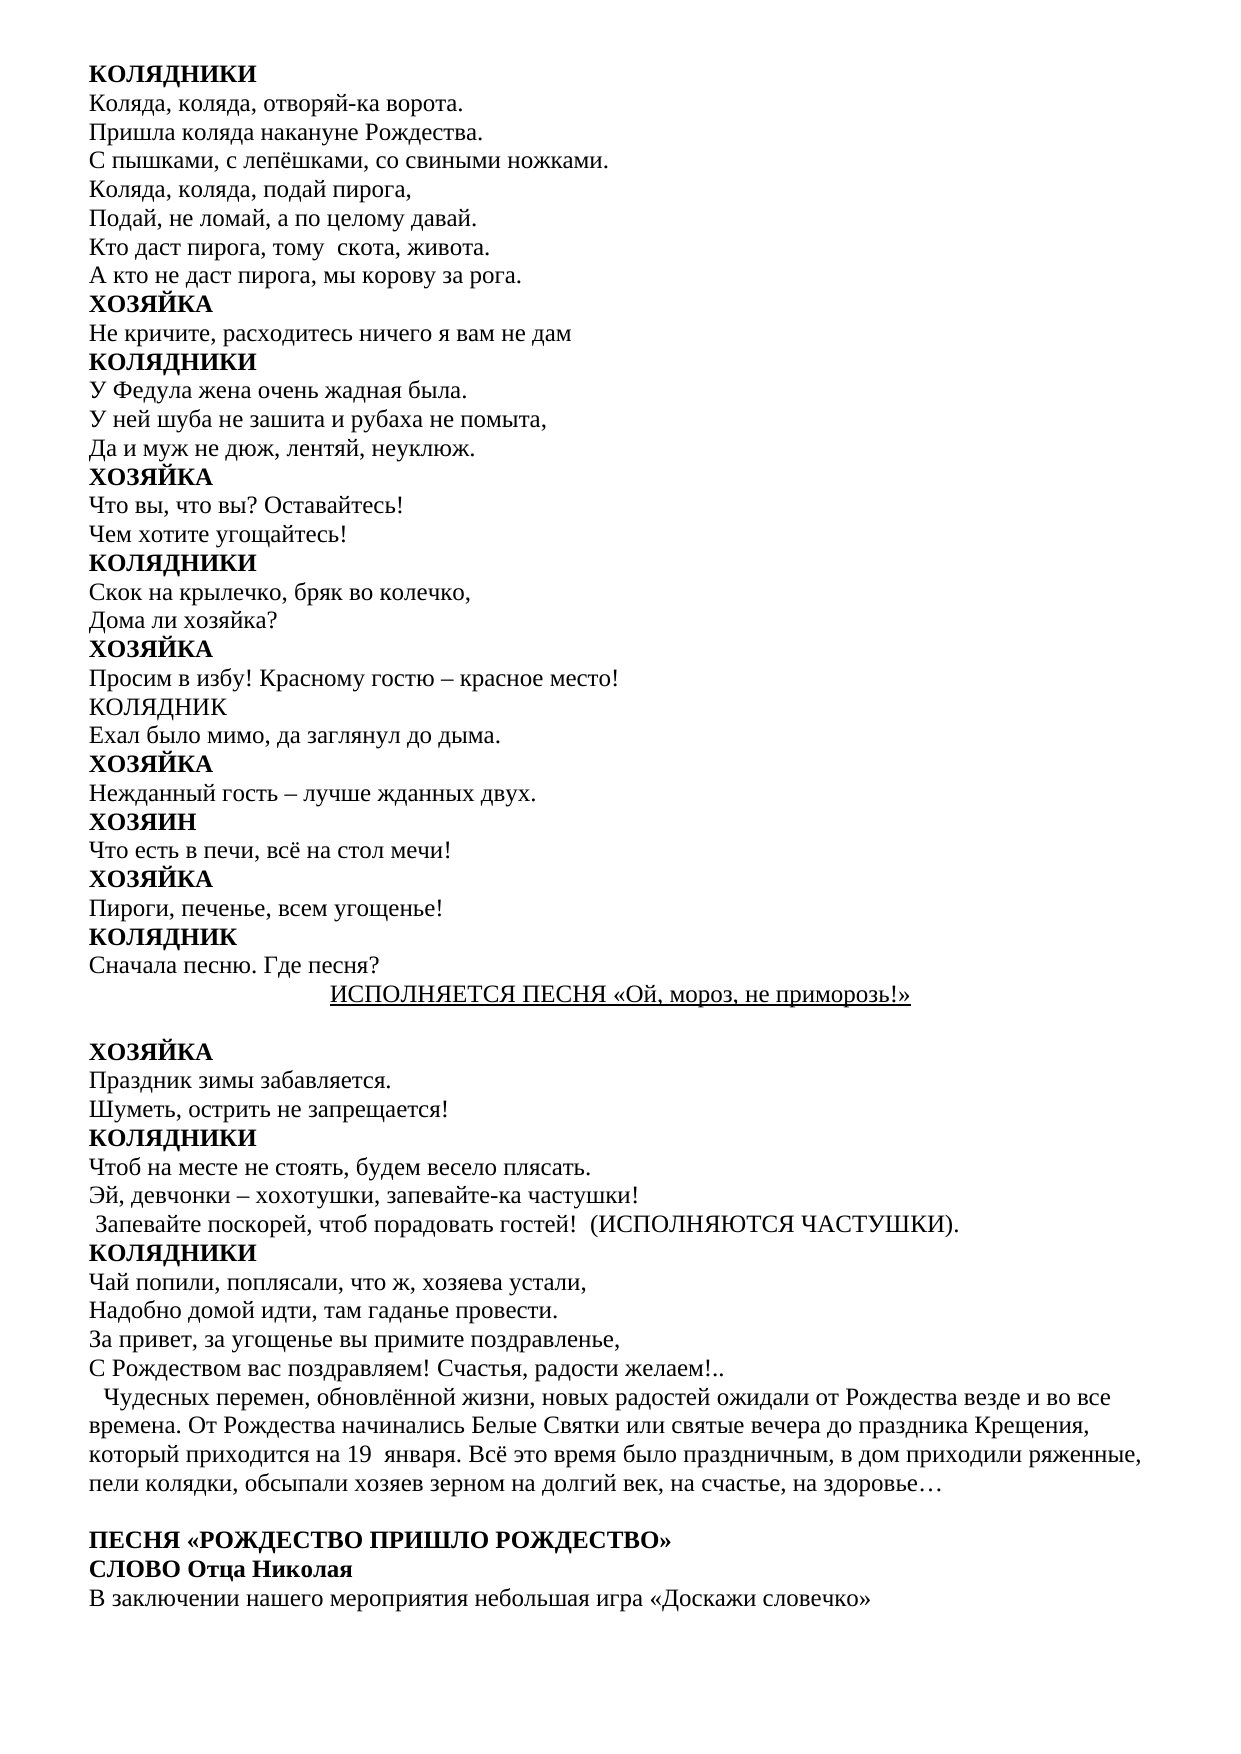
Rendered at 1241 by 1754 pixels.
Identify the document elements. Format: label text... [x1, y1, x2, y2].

text СЛОВО Отца Николая [89, 1554, 1152, 1583]
text ХОЗЯЙКА [89, 1037, 1152, 1065]
text Скок на крылечко, бряк во колечко, [89, 577, 1152, 605]
text Просим в избу! Красному гостю – красное место! [89, 663, 1152, 692]
text Запевайте поскорей, чтоб порадовать гостей! (ИСПОЛНЯЮТСЯ ЧАСТУШКИ). [89, 1209, 1152, 1238]
text ХОЗЯЙКА [89, 749, 1152, 778]
text Надобно домой идти, там гаданье провести. [89, 1295, 1152, 1324]
text Что есть в печи, всё на стол мечи! [89, 835, 1152, 864]
text Подай, не ломай, а по целому давай. [89, 203, 1152, 232]
text Праздник зимы забавляется. [89, 1065, 1152, 1094]
text КОЛЯДНИКИ [89, 1238, 1152, 1267]
text Дома ли хозяйка? [89, 605, 1152, 634]
text Чай попили, поплясали, что ж, хозяева устали, [89, 1267, 1152, 1295]
text Чудесных перемен, обновлённой жизни, новых радостей ожидали от Рождества везде и во все времена. От Рождества начинались Белые Святки или святые вечера до праздника Крещения, который приходится на 19 января. Всё это время было праздничным, в дом приходили ряженные, пели колядки, обсыпали хозяев зерном на долгий век, на счастье, на здоровье… [89, 1382, 1152, 1497]
text ХОЗЯЙКА [89, 634, 1152, 663]
text Чтоб на месте не стоять, будем весело плясать. [89, 1152, 1152, 1180]
text Что вы, что вы? Оставайтесь! [89, 490, 1152, 519]
text Да и муж не дюж, лентяй, неуклюж. [89, 433, 1152, 462]
text А кто не даст пирога, мы корову за рога. [89, 260, 1152, 289]
text Не кричите, расходитесь ничего я вам не дам [89, 318, 1152, 347]
text КОЛЯДНИКИ [89, 1123, 1152, 1152]
text У ней шуба не зашита и рубаха не помыта, [89, 404, 1152, 433]
text Коляда, коляда, отворяй-ка ворота. [89, 88, 1152, 117]
text Пироги, печенье, всем угощенье! [89, 893, 1152, 922]
text ХОЗЯИН [89, 807, 1152, 835]
text Сначала песню. Где песня? [89, 950, 1152, 979]
text КОЛЯДНИКИ [89, 59, 1152, 88]
text ПЕСНЯ «РОЖДЕСТВО ПРИШЛО РОЖДЕСТВО» [89, 1525, 1152, 1554]
text С Рождеством вас поздравляем! Счастья, радости желаем!.. [89, 1353, 1152, 1382]
text ХОЗЯЙКА [89, 864, 1152, 893]
text За привет, за угощенье вы примите поздравленье, [89, 1324, 1152, 1353]
text В заключении нашего мероприятия небольшая игра «Доскажи словечко» [89, 1583, 1152, 1612]
text КОЛЯДНИКИ [89, 347, 1152, 375]
text Коляда, коляда, подай пирога, [89, 174, 1152, 203]
text Чем хотите угощайтесь! [89, 519, 1152, 548]
text У Федула жена очень жадная была. [89, 375, 1152, 404]
text Кто даст пирога, тому скота, живота. [89, 232, 1152, 260]
text Пришла коляда накануне Рождества. [89, 117, 1152, 145]
text Эй, девчонки – хохотушки, запевайте-ка частушки! [89, 1180, 1152, 1209]
text ИСПОЛНЯЕТСЯ ПЕСНЯ «Ой, мороз, не приморозь!» [89, 979, 1152, 1008]
text Шуметь, острить не запрещается! [89, 1094, 1152, 1123]
text ХОЗЯЙКА [89, 462, 1152, 490]
text КОЛЯДНИКИ [89, 548, 1152, 577]
text КОЛЯДНИК [89, 692, 1152, 720]
text С пышками, с лепёшками, со свиными ножками. [89, 145, 1152, 174]
text ХОЗЯЙКА [89, 289, 1152, 318]
text КОЛЯДНИК [89, 922, 1152, 950]
text Ехал было мимо, да заглянул до дыма. [89, 720, 1152, 749]
text Нежданный гость – лучше жданных двух. [89, 778, 1152, 807]
